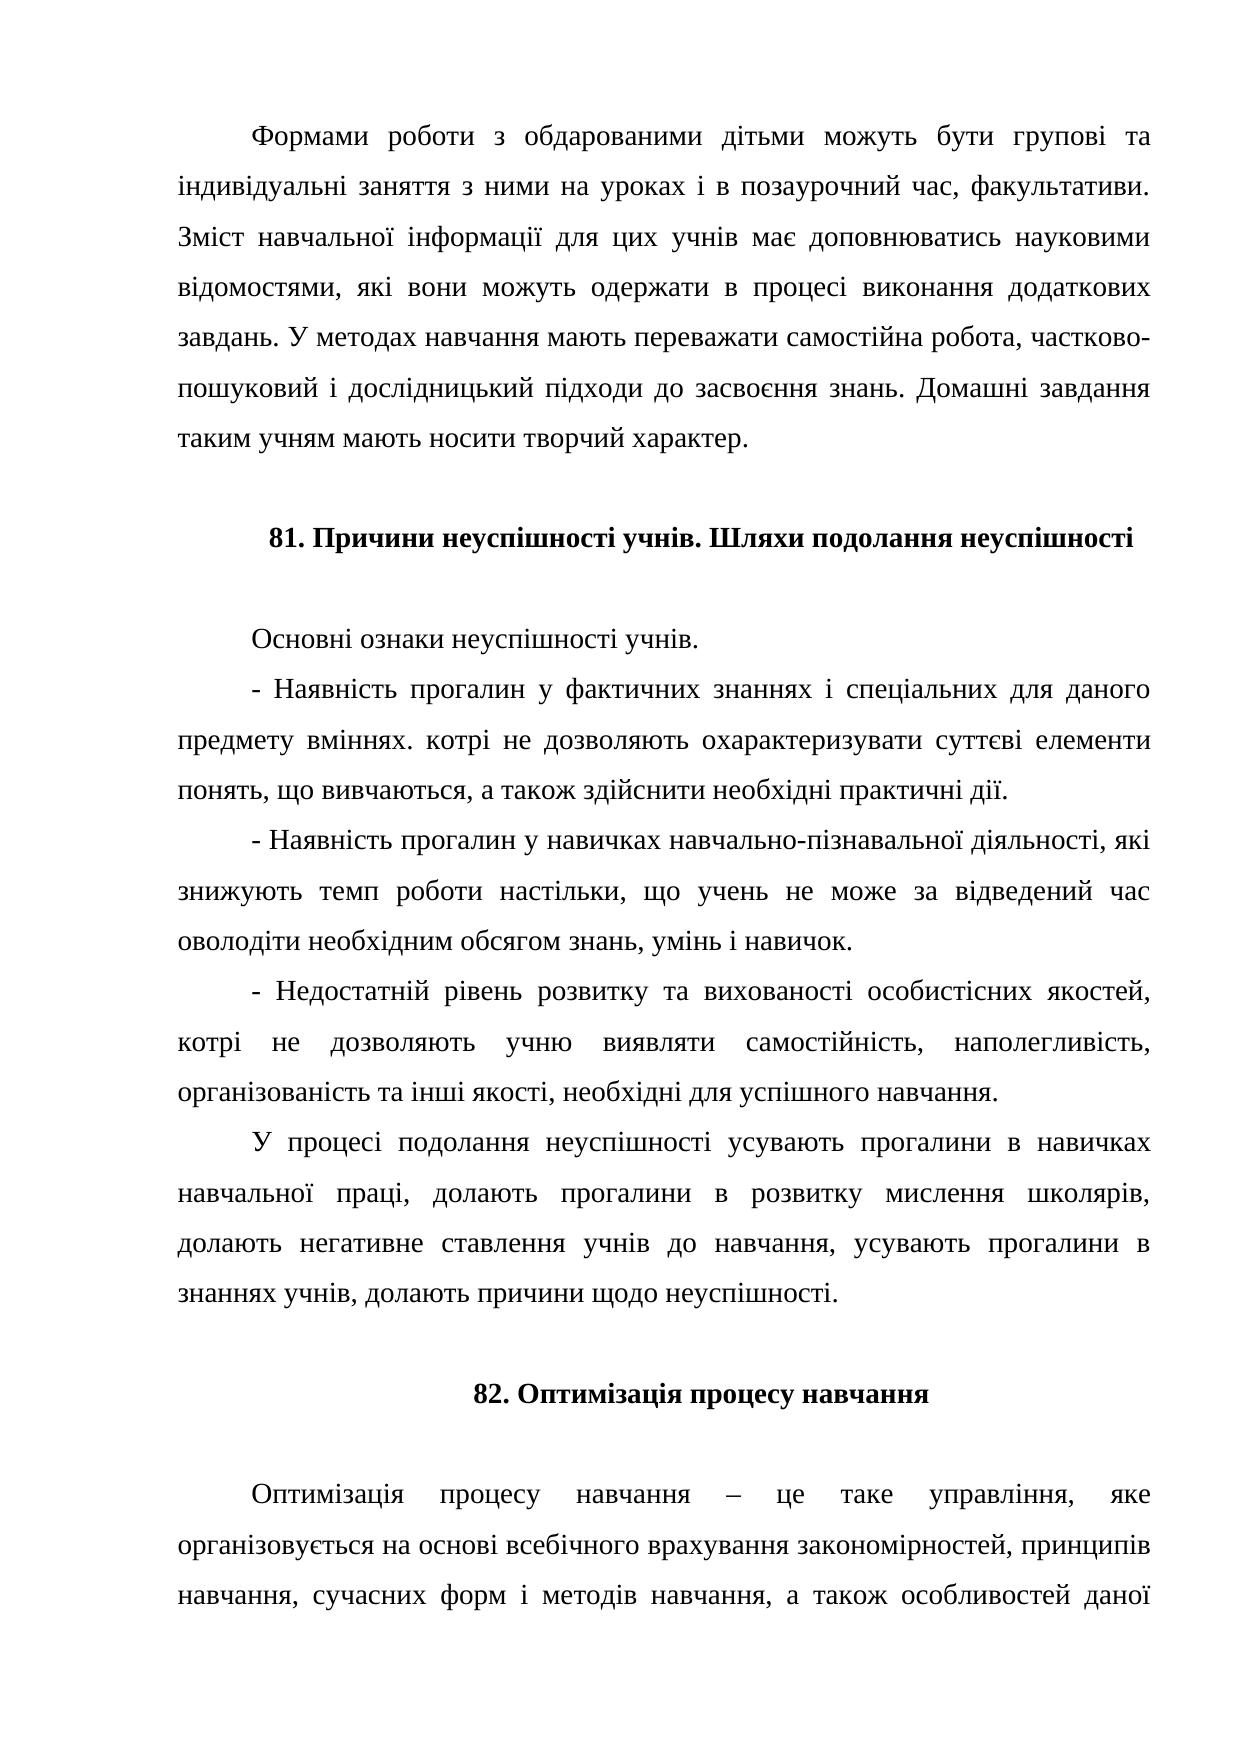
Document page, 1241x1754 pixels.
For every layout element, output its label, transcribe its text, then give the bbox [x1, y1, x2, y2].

text - Наявність прогалин у навичках навчально-пізнавальної діяльності, які знижують темп роботи настільки, що учень не може за відведений час оволодіти необхідним обсягом знань, умінь і навичок. [177, 822, 1152, 957]
text У процесі подолання неуспішності усувають прогалини в навичках навчальної праці, долають прогалини в розвитку мислення школярів, долають негативне ставлення учнів до навчання, усувають прогалини в знаннях учнів, долають причини щодо неуспішності. [177, 1124, 1152, 1309]
text 81. Причини неуспішності учнів. Шляхи подолання неуспішності [177, 521, 1152, 554]
text Формами роботи з обдарованими дітьми можуть бути групові та індивідуальні заняття з ними на уроках і в позаурочний час, факультативи. Зміст навчальної інформації для цих учнів має доповнюватись науковими відомостями, які вони можуть одержати в процесі виконання додаткових завдань. У методах навчання мають переважати самостійна робота, частково-пошуковий і дослідницький підходи до засвоєння знань. Домашні завдання таким учням мають носити творчий характер. [177, 118, 1152, 453]
text 82. Оптимізація процесу навчання [177, 1376, 1152, 1409]
text - Недостатній рівень розвитку та вихованості особистісних якостей, котрі не дозволяють учню виявляти самостійність, наполегливість, організованість та інші якості, необхідні для успішного навчання. [177, 973, 1152, 1108]
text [177, 1477, 1152, 1611]
text Основні ознаки неуспішності учнів. [177, 621, 1152, 655]
text - Наявність прогалин у фактичних знаннях і спеціальних для даного предмету вміннях. котрі не дозволяють охарактеризувати суттєві елементи понять, що вивчаються, а також здійснити необхідні практичні дії. [177, 672, 1152, 806]
